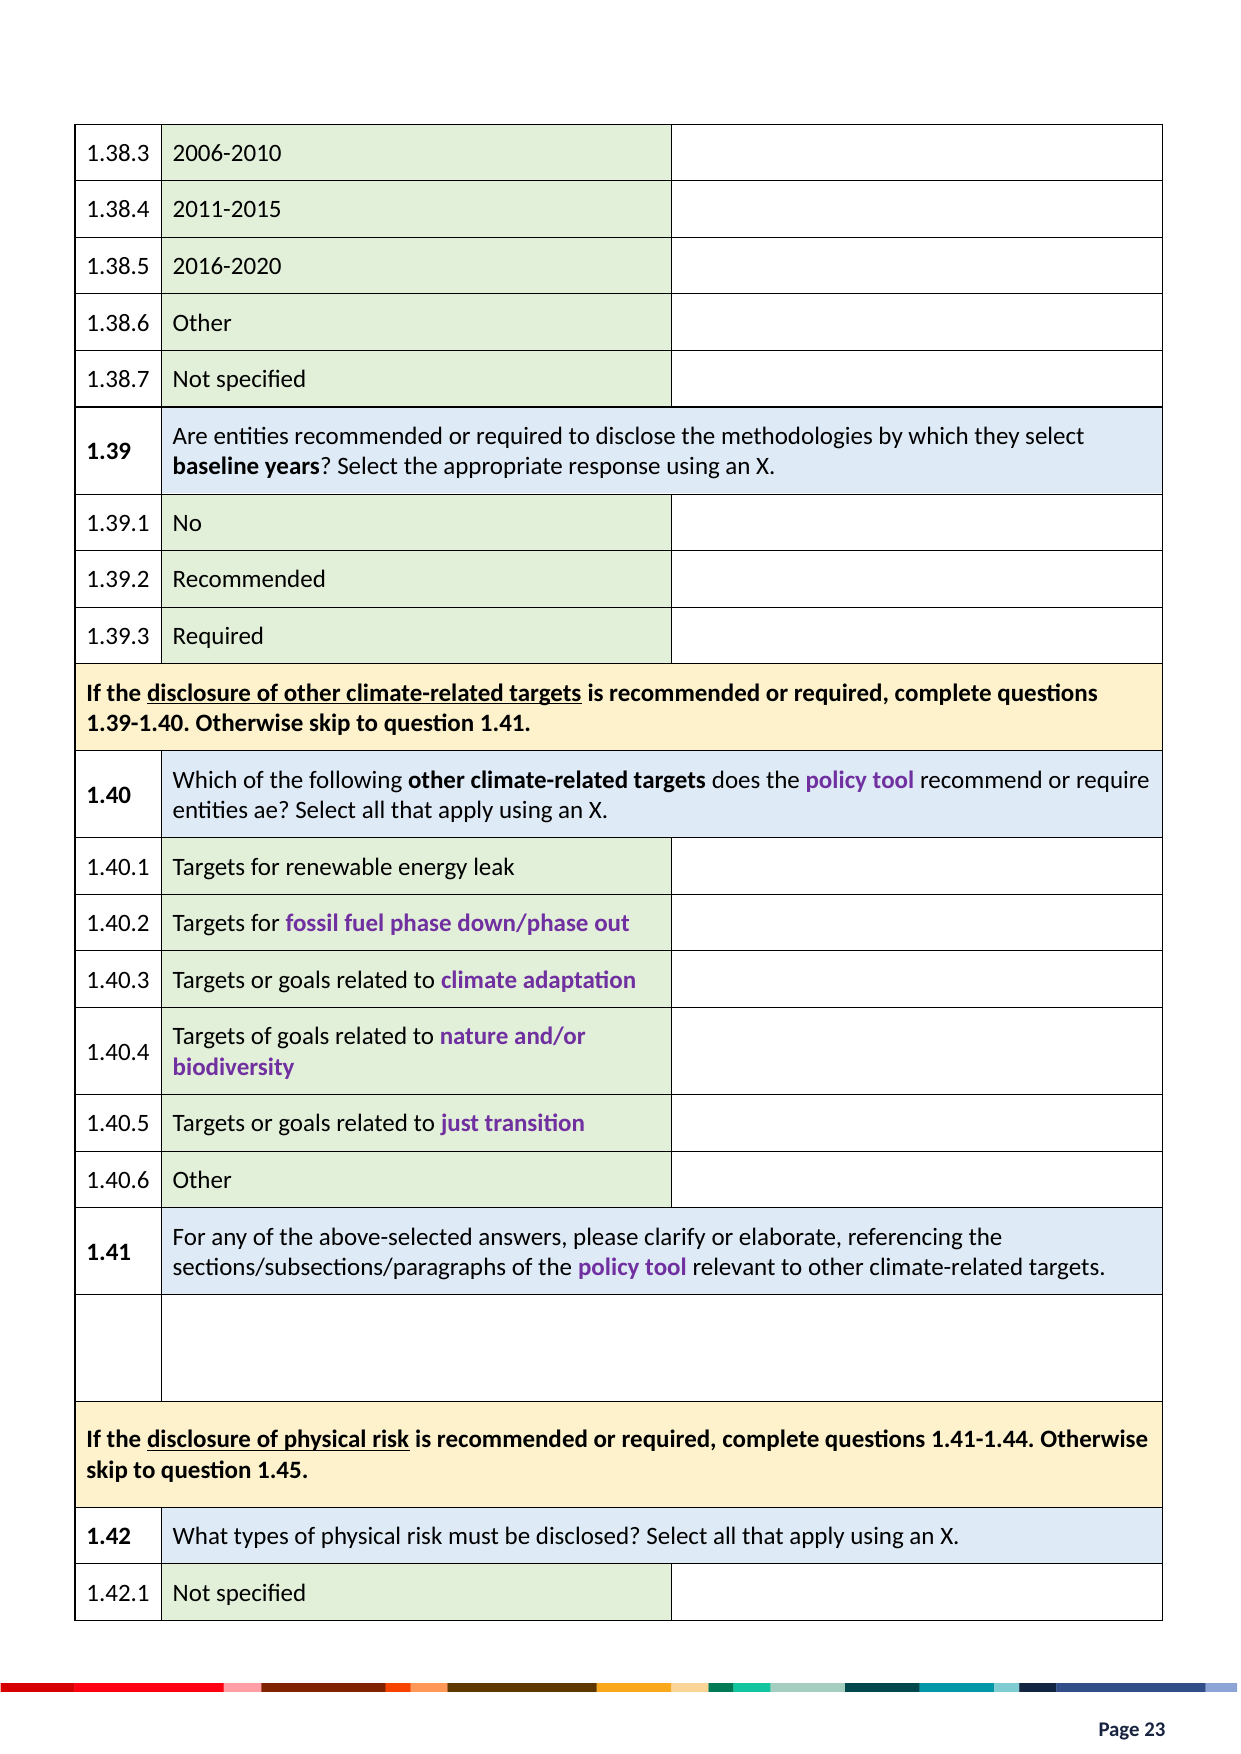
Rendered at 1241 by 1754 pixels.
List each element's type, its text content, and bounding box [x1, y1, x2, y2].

table_cell [672, 1095, 1162, 1151]
table_cell Not specified [162, 1564, 671, 1620]
table_cell 1.40 [76, 751, 161, 837]
table_cell Recommended [162, 551, 671, 607]
table_cell For any of the above-selected answers, please clarify or elaborate, referencing the sections/subsections/paragraphs of the policy tool relevant to other climate-related targets. [162, 1208, 1162, 1294]
table_cell 1.38.6 [76, 294, 161, 350]
table_cell [672, 125, 1162, 180]
table_cell [672, 294, 1162, 350]
table_cell 1.38.7 [76, 351, 161, 406]
picture [0, 1683, 1236, 1692]
table_cell [672, 351, 1162, 406]
table_cell 1.42 [76, 1508, 161, 1563]
table_cell [76, 1295, 161, 1401]
table_cell 1.40.1 [76, 838, 161, 894]
table_cell No [162, 495, 671, 550]
table_cell [672, 1152, 1162, 1207]
table_cell 1.41 [76, 1208, 161, 1294]
table_cell What types of physical risk must be disclosed? Select all that apply using an X. [162, 1508, 1162, 1563]
table_cell 1.40.3 [76, 951, 161, 1007]
table_cell 1.40.2 [76, 895, 161, 950]
table_cell Targets of goals related to nature and/or biodiversity [162, 1008, 671, 1094]
table_cell If the disclosure of physical risk is recommended or required, complete questions 1.41-1.44. Otherwise skip to question 1.45. [76, 1402, 1162, 1507]
table_cell 2006-2010 [162, 125, 671, 180]
table_cell Which of the following other climate-related targets does the policy tool recommend or require entities ae? Select all that apply using an X. [162, 751, 1162, 837]
table_cell [672, 495, 1162, 550]
table_cell 2016-2020 [162, 238, 671, 293]
table_cell [672, 895, 1162, 950]
table_cell 1.39.3 [76, 608, 161, 663]
table_cell [672, 1008, 1162, 1094]
table_cell Not specified [162, 351, 671, 406]
table_cell Targets for fossil fuel phase down/phase out [162, 895, 671, 950]
table_cell 1.39.1 [76, 495, 161, 550]
table_cell [672, 608, 1162, 663]
table_cell [672, 181, 1162, 237]
table_cell 1.38.5 [76, 238, 161, 293]
table_cell Required [162, 608, 671, 663]
table_cell 1.40.5 [76, 1095, 161, 1151]
table_cell 2011-2015 [162, 181, 671, 237]
table_cell 1.40.4 [76, 1008, 161, 1094]
table_cell Other [162, 1152, 671, 1207]
table_cell Other [162, 294, 671, 350]
table_cell [162, 1295, 1162, 1401]
table_cell 1.39.2 [76, 551, 161, 607]
table_cell [672, 951, 1162, 1007]
table_cell [672, 238, 1162, 293]
table_cell 1.42.1 [76, 1564, 161, 1620]
table_cell Targets or goals related to just transition [162, 1095, 671, 1151]
table_cell 1.39 [76, 408, 161, 493]
table_cell [672, 1564, 1162, 1620]
table_cell Targets or goals related to climate adaptation [162, 951, 671, 1007]
table_cell 1.40.6 [76, 1152, 161, 1207]
table_cell 1.38.4 [76, 181, 161, 237]
table_cell Are entities recommended or required to disclose the methodologies by which they select baseline years? Select the appropriate response using an X. [162, 408, 1162, 493]
table_cell [672, 551, 1162, 607]
table_cell Targets for renewable energy leak [162, 838, 671, 894]
table_cell 1.38.3 [76, 125, 161, 180]
table_cell [672, 838, 1162, 894]
table_cell If the disclosure of other climate-related targets is recommended or required, complete questions 1.39-1.40. Otherwise skip to question 1.41. [76, 664, 1162, 750]
